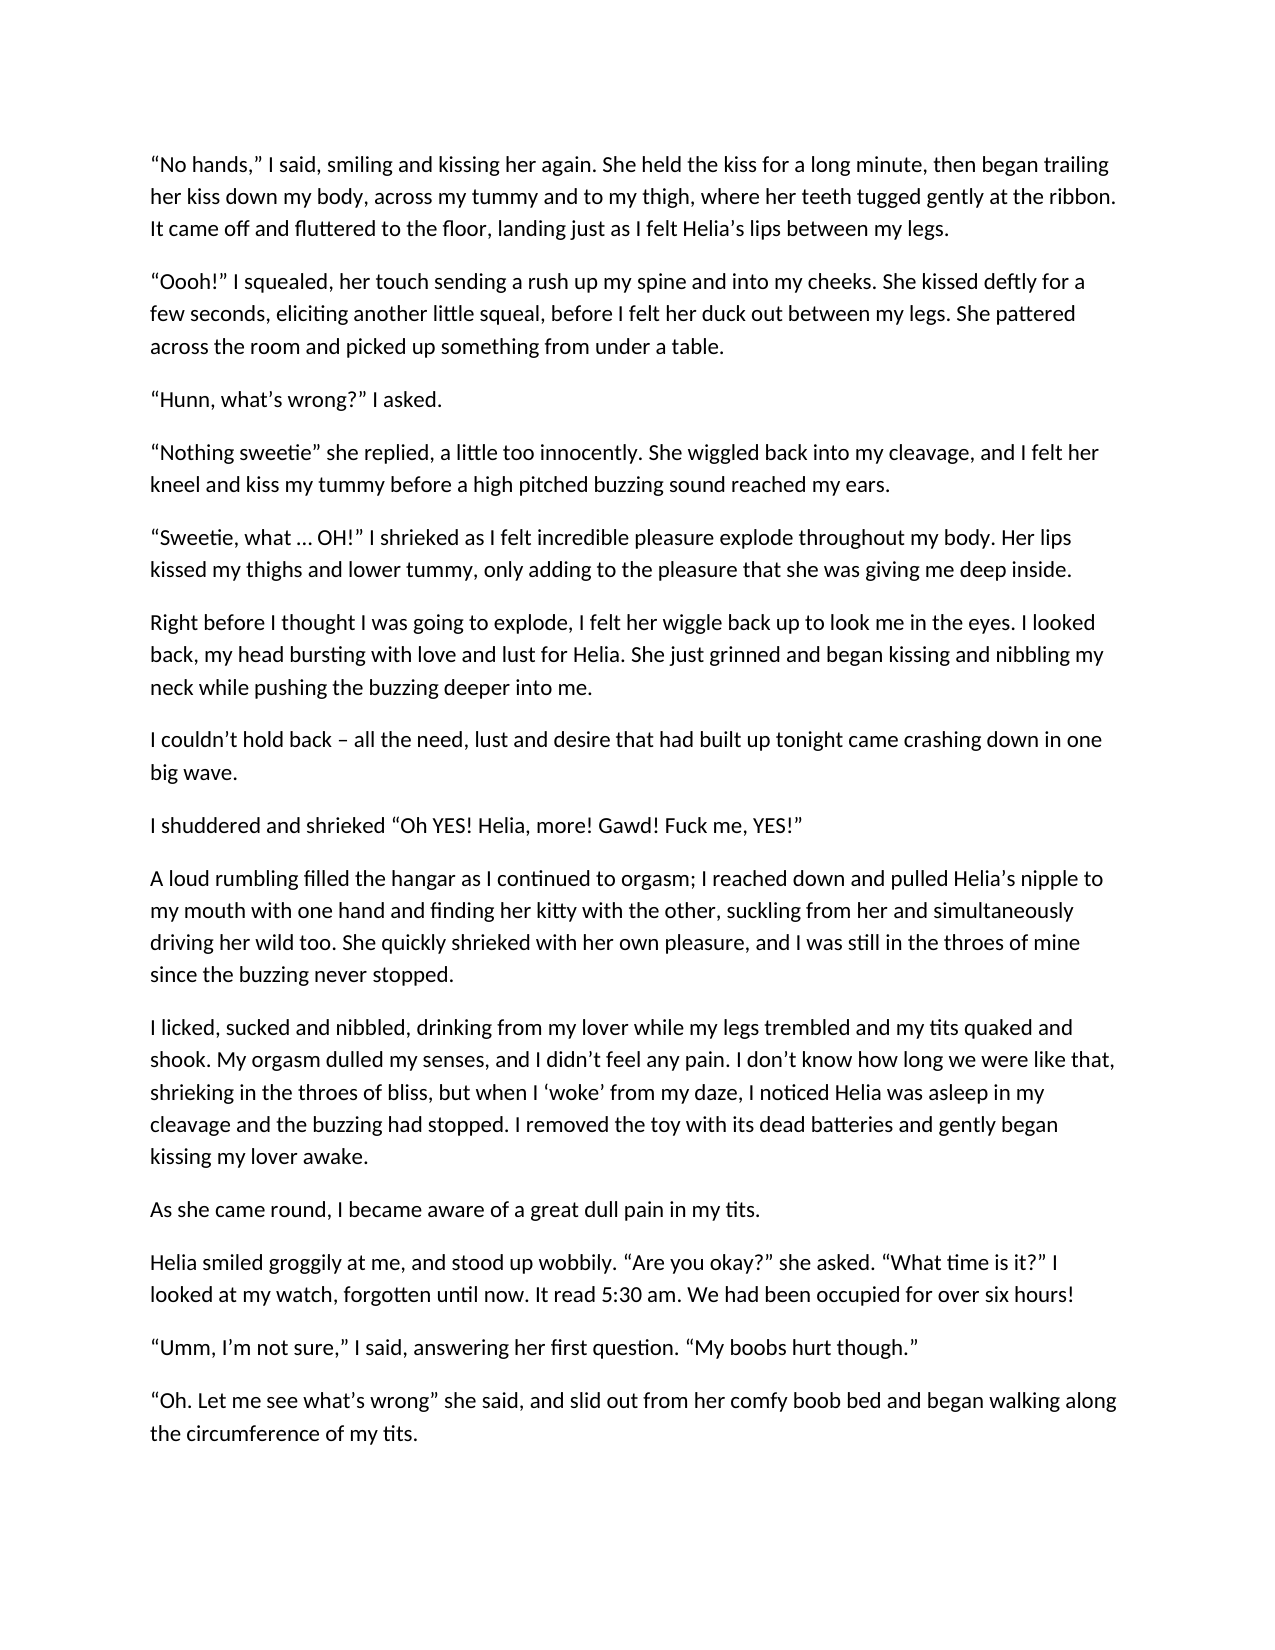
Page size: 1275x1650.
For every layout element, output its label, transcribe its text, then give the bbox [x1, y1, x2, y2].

text Right before I thought I was going to explode, I felt her wiggle back up to look me in the eyes. I looked back, my head bursting with love and lust for Helia. She just grinned and began kissing and nibbling my neck while pushing the buzzing deeper into me. [150, 608, 1125, 701]
text “Oh. Let me see what’s wrong” she said, and slid out from her comfy boob bed and began walking along the circumference of my tits. [150, 1386, 1125, 1447]
text “Nothing sweetie” she replied, a little too innocently. She wiggled back into my cleavage, and I felt her kneel and kiss my tummy before a high pitched buzzing sound reached my ears. [150, 438, 1125, 498]
text Helia smiled groggily at me, and stood up wobbily. “Are you okay?” she asked. “What time is it?” I looked at my watch, forgotten until now. It read 5:30 am. We had been occupied for over six hours! [150, 1248, 1125, 1308]
text “Hunn, what’s wrong?” I asked. [150, 385, 1125, 413]
text A loud rumbling filled the hangar as I continued to orgasm; I reached down and pulled Helia’s nipple to my mouth with one hand and finding her kitty with the other, suckling from her and simultaneously driving her wild too. She quickly shrieked with her own pleasure, and I was still in the throes of mine since the buzzing never stopped. [150, 864, 1125, 988]
text I couldn’t hold back – all the need, lust and desire that had built up tonight came crashing down in one big wave. [150, 726, 1125, 786]
text “No hands,” I said, smiling and kissing her again. She held the kiss for a long minute, then began trailing her kiss down my body, across my tummy and to my thigh, where her teeth tugged gently at the ribbon. It came off and fluttered to the floor, landing just as I felt Helia’s lips between my legs. [150, 150, 1125, 242]
text As she came round, I became aware of a great dull pain in my tits. [150, 1195, 1125, 1223]
text “Oooh!” I squealed, her touch sending a rush up my spine and into my cheeks. She kissed deftly for a few seconds, eliciting another little squeal, before I felt her duck out between my legs. She pattered across the room and picked up something from under a table. [150, 267, 1125, 360]
text “Umm, I’m not sure,” I said, answering her first question. “My boobs hurt though.” [150, 1333, 1125, 1361]
text I licked, sucked and nibbled, drinking from my lover while my legs trembled and my tits quaked and shook. My orgasm dulled my senses, and I didn’t feel any pain. I don’t know how long we were like that, shrieking in the throes of bliss, but when I ‘woke’ from my daze, I noticed Helia was asleep in my cleavage and the buzzing had stopped. I removed the toy with its dead batteries and gently began kissing my lover awake. [150, 1013, 1125, 1170]
text I shuddered and shrieked “Oh YES! Helia, more! Gawd! Fuck me, YES!” [150, 811, 1125, 839]
text “Sweetie, what … OH!” I shrieked as I felt incredible pleasure explode throughout my body. Her lips kissed my thighs and lower tummy, only adding to the pleasure that she was giving me deep inside. [150, 523, 1125, 583]
